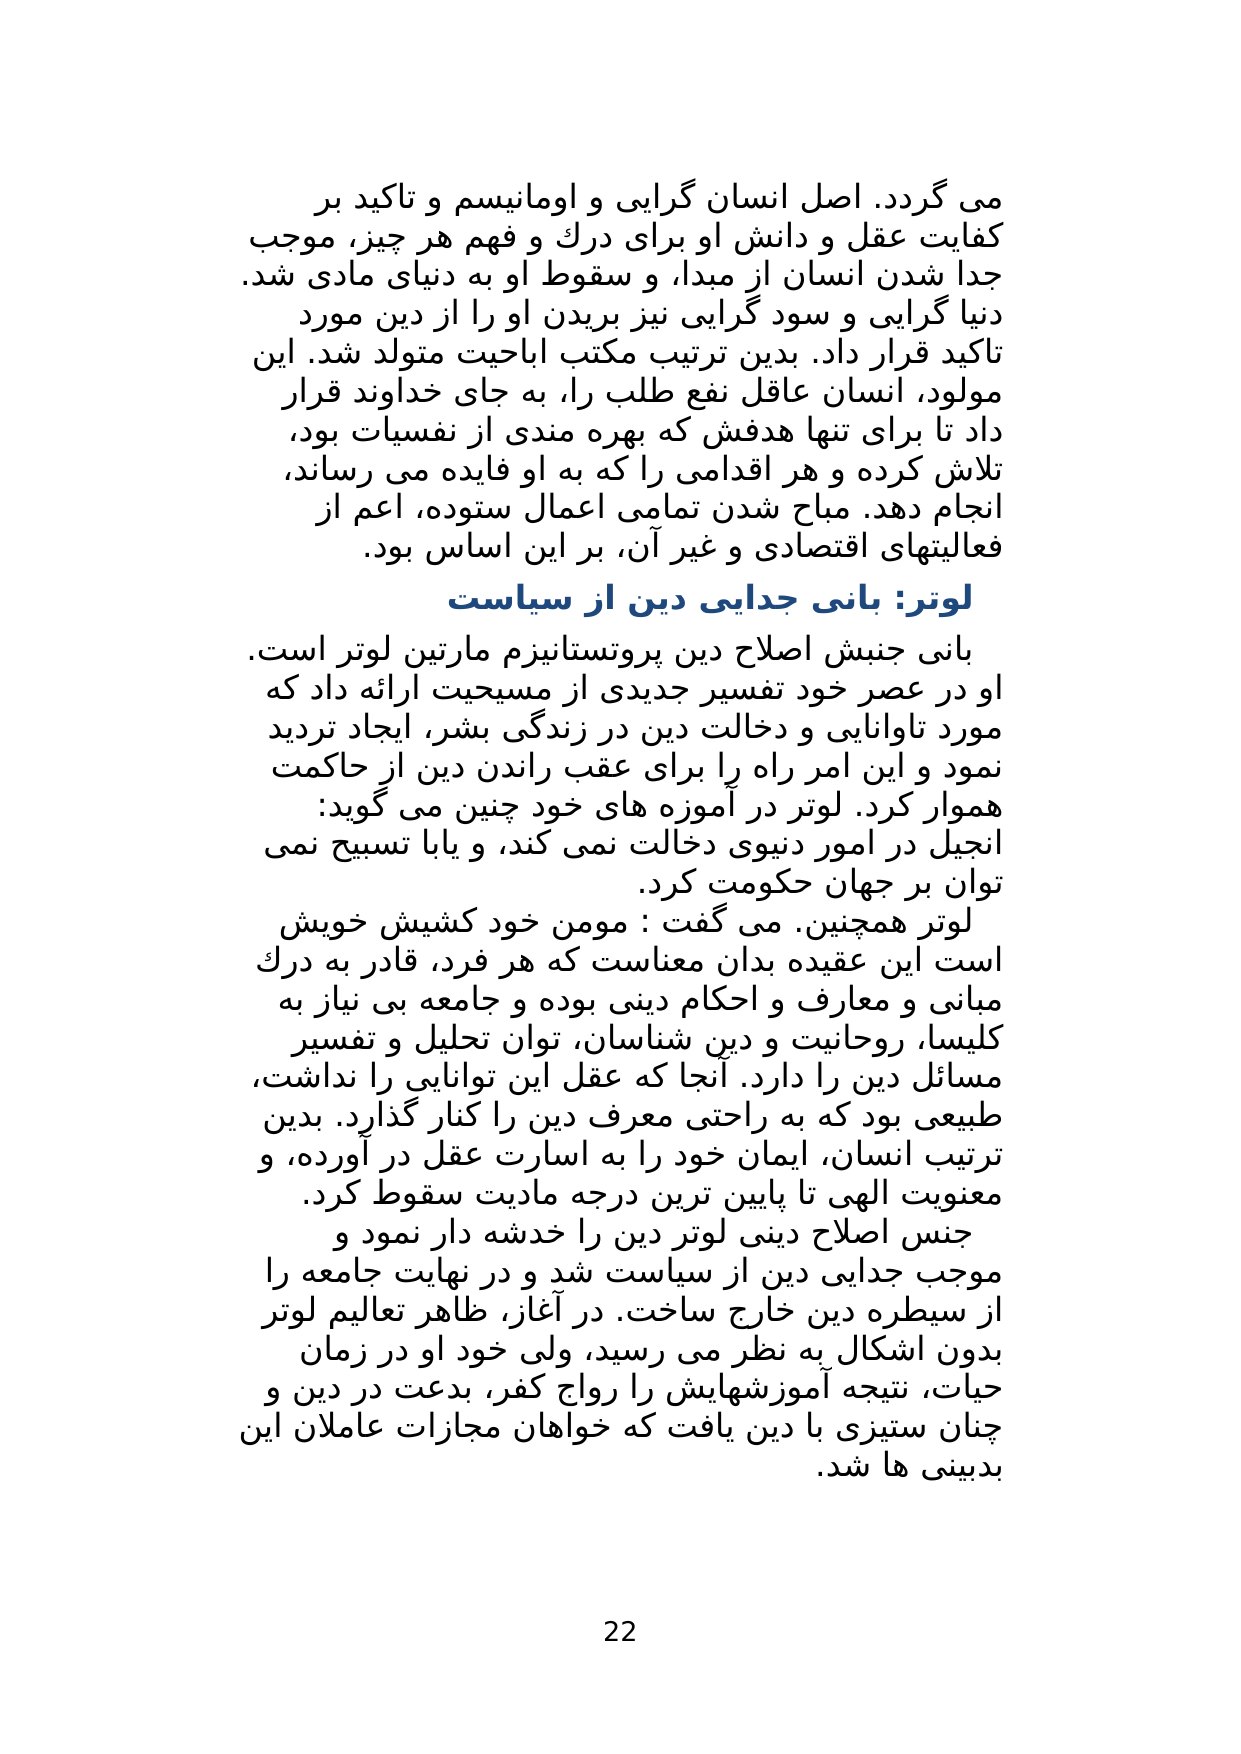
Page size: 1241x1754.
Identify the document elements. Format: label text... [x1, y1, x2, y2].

subtitle لوتر: بانى جدايى دين از سياست [236, 578, 1004, 617]
text جنس اصلاح دينى لوتر دين را خدشه دار نمود و موجب جدايى دين از سياست شد و در نهايت جامعه را از سيطره دين خارج ساخت. در آغاز، ظاهر تعاليم لوتر بدون اشكال به نظر مى رسيد، ولى خود او در زمان حيات، نتيجه آموزشهايش را رواج كفر، بدعت در دين و چنان ستيزى با دين يافت كه خواهان مجازات عاملان اين بدبينى ها شد. [236, 1212, 1004, 1484]
text بانى جنبش اصلاح دين پروتستانيزم مارتين لوتر است. او در عصر خود تفسير جديدى از مسيحيت ارائه داد كه مورد تاوانايى و دخالت دين در زندگى بشر، ايجاد ترديد نمود و اين امر راه را براى عقب راندن دين از حاكمت هموار كرد. لوتر در آموزه هاى خود چنين مى گويد: انجيل در امور دنيوى دخالت نمى كند، و يابا تسبيح نمى توان بر جهان حكومت كرد. [236, 629, 1004, 902]
text لوتر همچنين. مى گفت : مومن خود كشيش خويش است اين عقيده بدان معناست كه هر فرد، قادر به درك مبانى و معارف و احكام دينى بوده و جامعه بى نياز به كليسا، روحانيت و دين شناسان، توان تحليل و تفسير مسائل دين را دارد. آنجا كه عقل اين توانايى را نداشت، طبيعى بود كه به راحتى معرف دين را كنار گذارد. بدين ترتيب انسان، ايمان خود را به اسارت عقل در آورده، و معنويت الهى تا پايين ترين درجه ماديت سقوط كرد. [236, 902, 1004, 1212]
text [236, 177, 1004, 566]
